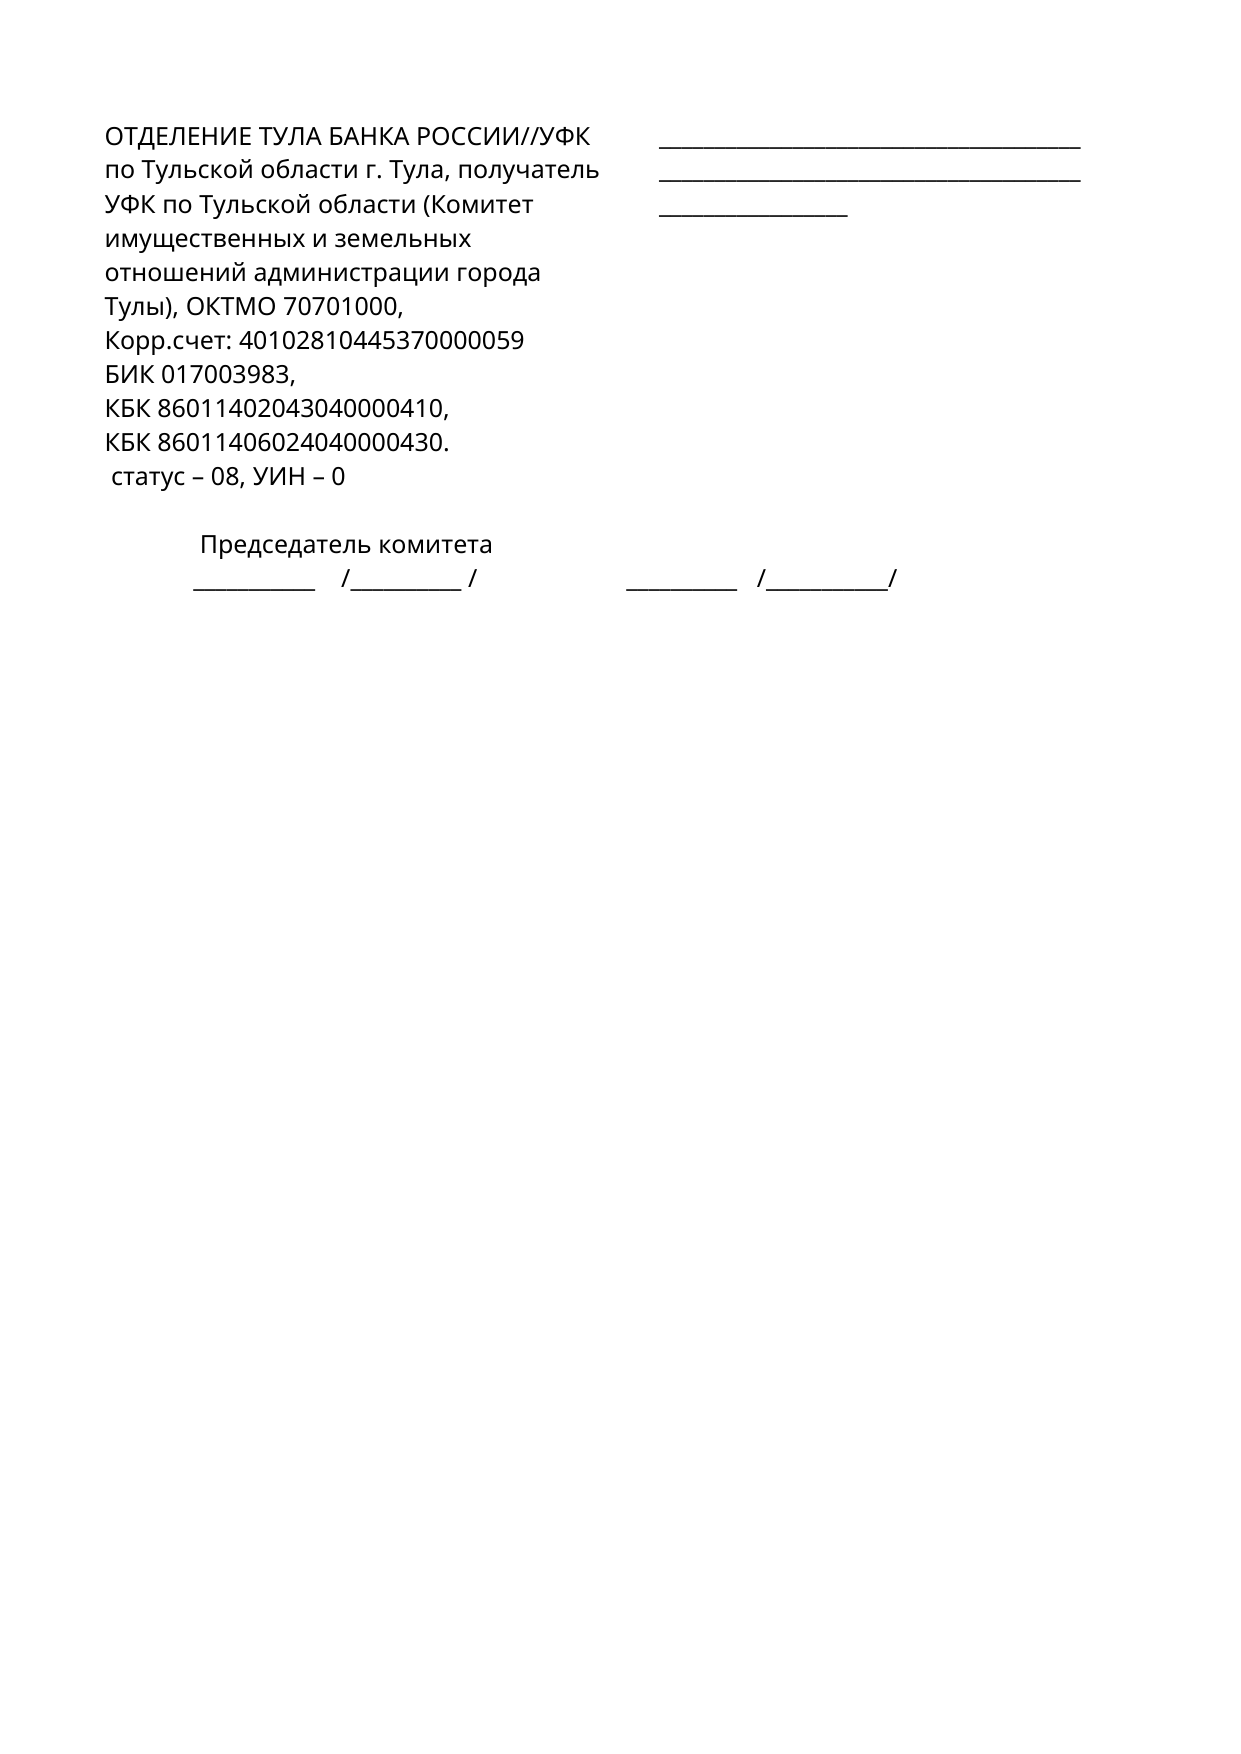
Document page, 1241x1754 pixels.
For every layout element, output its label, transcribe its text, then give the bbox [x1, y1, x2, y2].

text ___________ /__________ / __________ /___________/ [118, 561, 1152, 595]
text Председатель комитета [118, 527, 1152, 561]
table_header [618, 118, 1093, 493]
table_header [93, 118, 618, 493]
